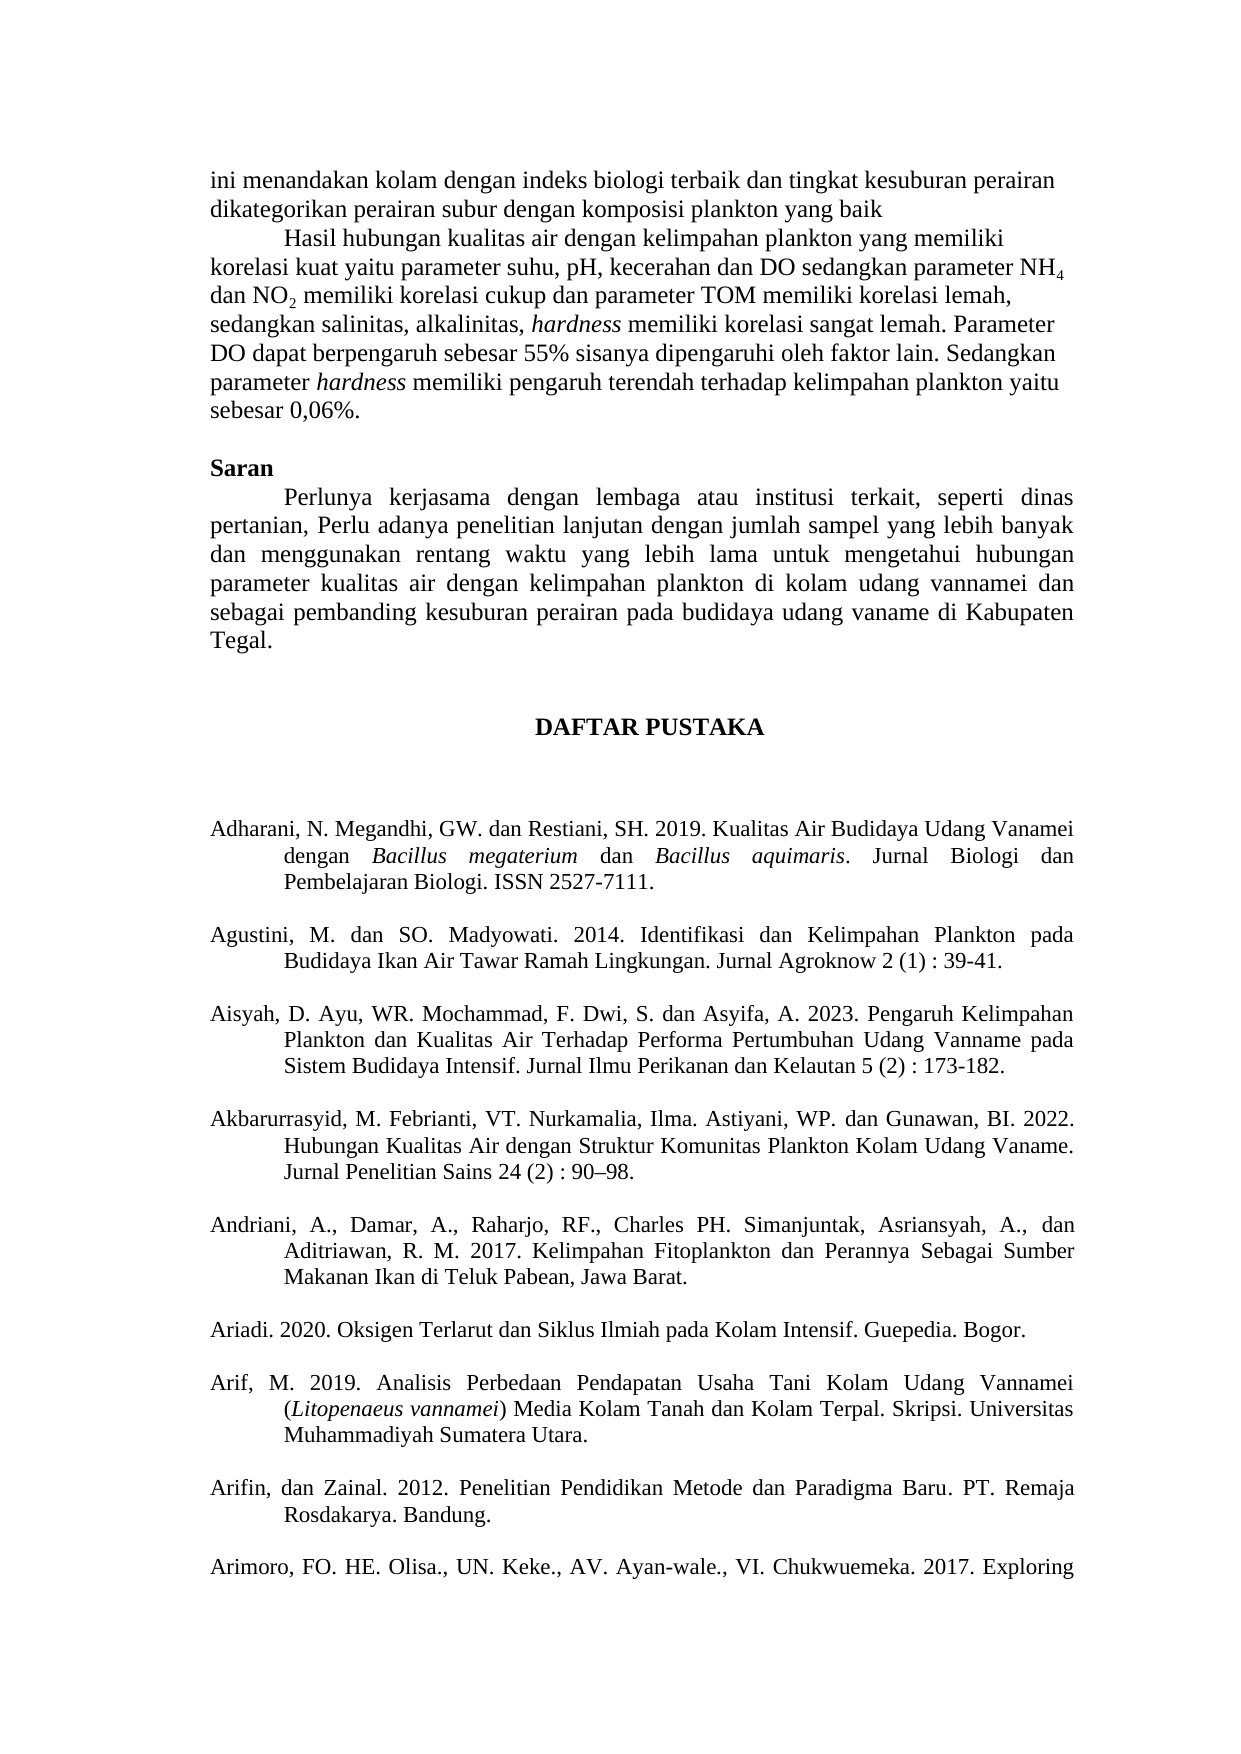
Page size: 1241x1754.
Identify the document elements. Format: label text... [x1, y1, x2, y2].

text Arif, M. 2019. Analisis Perbedaan Pendapatan Usaha Tani Kolam Udang Vannamei (Litopenaeus vannamei) Media Kolam Tanah dan Kolam Terpal. Skripsi. Universitas Muhammadiyah Sumatera Utara. [210, 1369, 1075, 1448]
text Agustini, M. dan SO. Madyowati. 2014. Identifikasi dan Kelimpahan Plankton pada Budidaya Ikan Air Tawar Ramah Lingkungan. Jurnal Agroknow 2 (1) : 39-41. [210, 921, 1075, 973]
text Aisyah, D. Ayu, WR. Mochammad, F. Dwi, S. dan Asyifa, A. 2023. Pengaruh Kelimpahan Plankton dan Kualitas Air Terhadap Performa Pertumbuhan Udang Vanname pada Sistem Budidaya Intensif. Jurnal Ilmu Perikanan dan Kelautan 5 (2) : 173-182. [210, 1000, 1075, 1079]
text Andriani, A., Damar, A., Raharjo, RF., Charles PH. Simanjuntak, Asriansyah, A., dan Aditriawan, R. M. 2017. Kelimpahan Fitoplankton dan Perannya Sebagai Sumber Makanan Ikan di Teluk Pabean, Jawa Barat. [210, 1211, 1075, 1290]
text Adharani, N. Megandhi, GW. dan Restiani, SH. 2019. Kualitas Air Budidaya Udang Vanamei dengan Bacillus megaterium dan Bacillus aquimaris. Jurnal Biologi dan Pembelajaran Biologi. ISSN 2527-7111. [210, 815, 1075, 894]
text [210, 165, 1075, 223]
text Perlunya kerjasama dengan lembaga atau institusi terkait, seperti dinas pertanian, Perlu adanya penelitian lanjutan dengan jumlah sampel yang lebih banyak dan menggunakan rentang waktu yang lebih lama untuk mengetahui hubungan parameter kualitas air dengan kelimpahan plankton di kolam udang vannamei dan sebagai pembanding kesuburan perairan pada budidaya udang vaname di Kabupaten Tegal. [210, 482, 1075, 654]
text Akbarurrasyid, M. Febrianti, VT. Nurkamalia, Ilma. Astiyani, WP. dan Gunawan, BI. 2022. Hubungan Kualitas Air dengan Struktur Komunitas Plankton Kolam Udang Vaname. Jurnal Penelitian Sains 24 (2) : 90–98. [210, 1105, 1075, 1184]
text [210, 1553, 1075, 1580]
text Saran [210, 453, 1075, 482]
text DAFTAR PUSTAKA [224, 712, 1075, 740]
text Ariadi. 2020. Oksigen Terlarut dan Siklus Ilmiah pada Kolam Intensif. Guepedia. Bogor. [210, 1316, 1075, 1342]
text Arifin, dan Zainal. 2012. Penelitian Pendidikan Metode dan Paradigma Baru. PT. Remaja Rosdakarya. Bandung. [210, 1474, 1075, 1527]
text Hasil hubungan kualitas air dengan kelimpahan plankton yang memiliki korelasi kuat yaitu parameter suhu, pH, kecerahan dan DO sedangkan parameter NH₄ dan NO₂ memiliki korelasi cukup dan parameter TOM memiliki korelasi lemah, sedangkan salinitas, alkalinitas, hardness memiliki korelasi sangat lemah. Parameter DO dapat berpengaruh sebesar 55% sisanya dipengaruhi oleh faktor lain. Sedangkan parameter hardness memiliki pengaruh terendah terhadap kelimpahan plankton yaitu sebesar 0,06%. [210, 223, 1075, 424]
